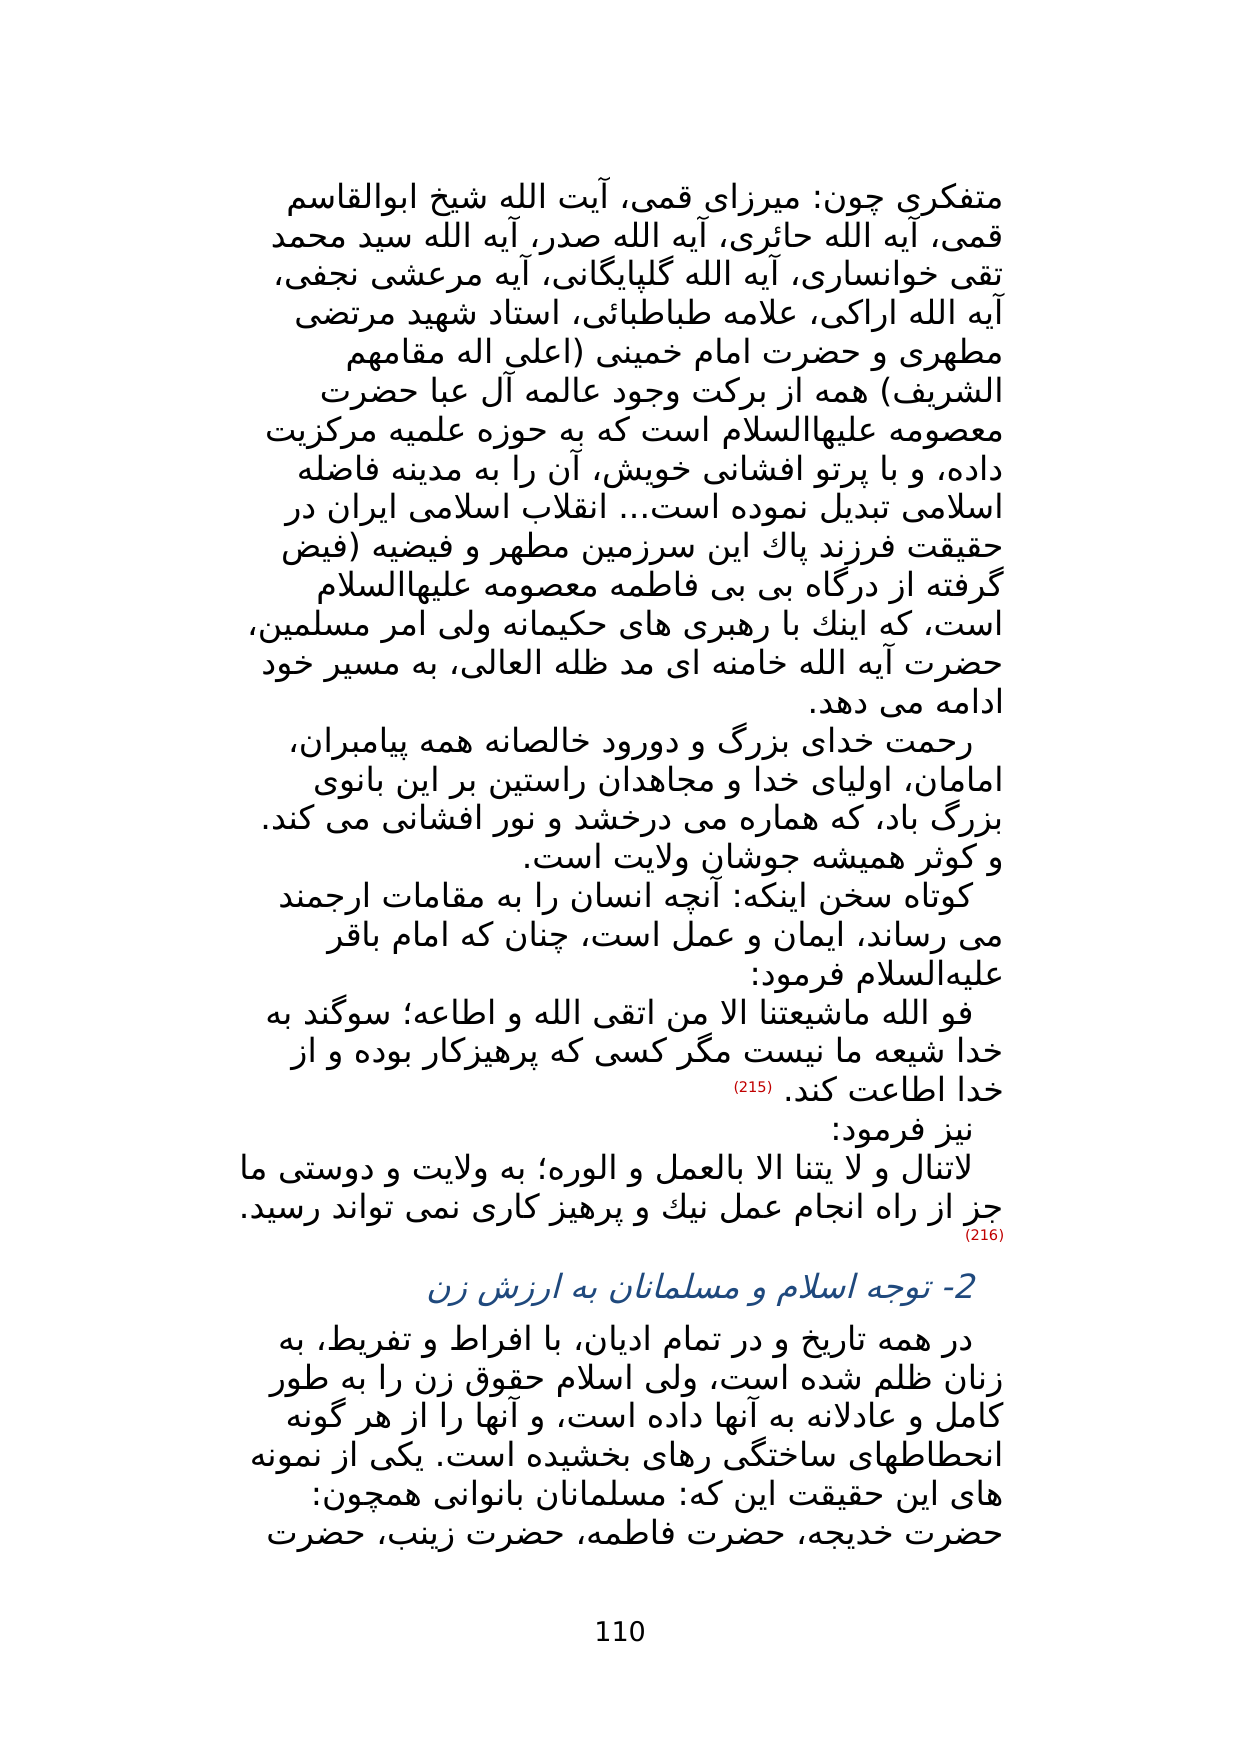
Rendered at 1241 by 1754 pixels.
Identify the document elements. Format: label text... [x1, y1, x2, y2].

text رحمت خداى بزرگ و دورود خالصانه همه پيامبران، امامان، اولياى خدا و مجاهدان راستين بر اين بانوى بزرگ باد، كه هماره مى درخشد و نور افشانى مى كند. و كوثر هميشه جوشان ولايت است. [236, 721, 1004, 877]
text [236, 1319, 1004, 1552]
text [236, 177, 1004, 721]
text فو الله ماشيعتنا الا من اتقى الله و اطاعه؛ سوگند به خدا شيعه ما نيست مگر كسى كه پرهيزكار بوده و از خدا اطاعت كند. (215) [236, 993, 1004, 1110]
text كوتاه سخن اينكه: آنچه انسان را به مقامات ارجمند مى رساند، ايمان و عمل است، چنان كه امام باقر عليه‌السلام فرمود: [236, 877, 1004, 993]
subtitle 2- توجه اسلام و مسلمانان به ارزش زن [236, 1268, 1004, 1307]
text نيز فرمود: [236, 1110, 1004, 1148]
text لاتنال و لا يتنا الا بالعمل و الوره؛ به ولايت و دوستى ما جز از راه انجام عمل نيك و پرهيز كارى نمى تواند رسيد. (216) [236, 1148, 1004, 1255]
